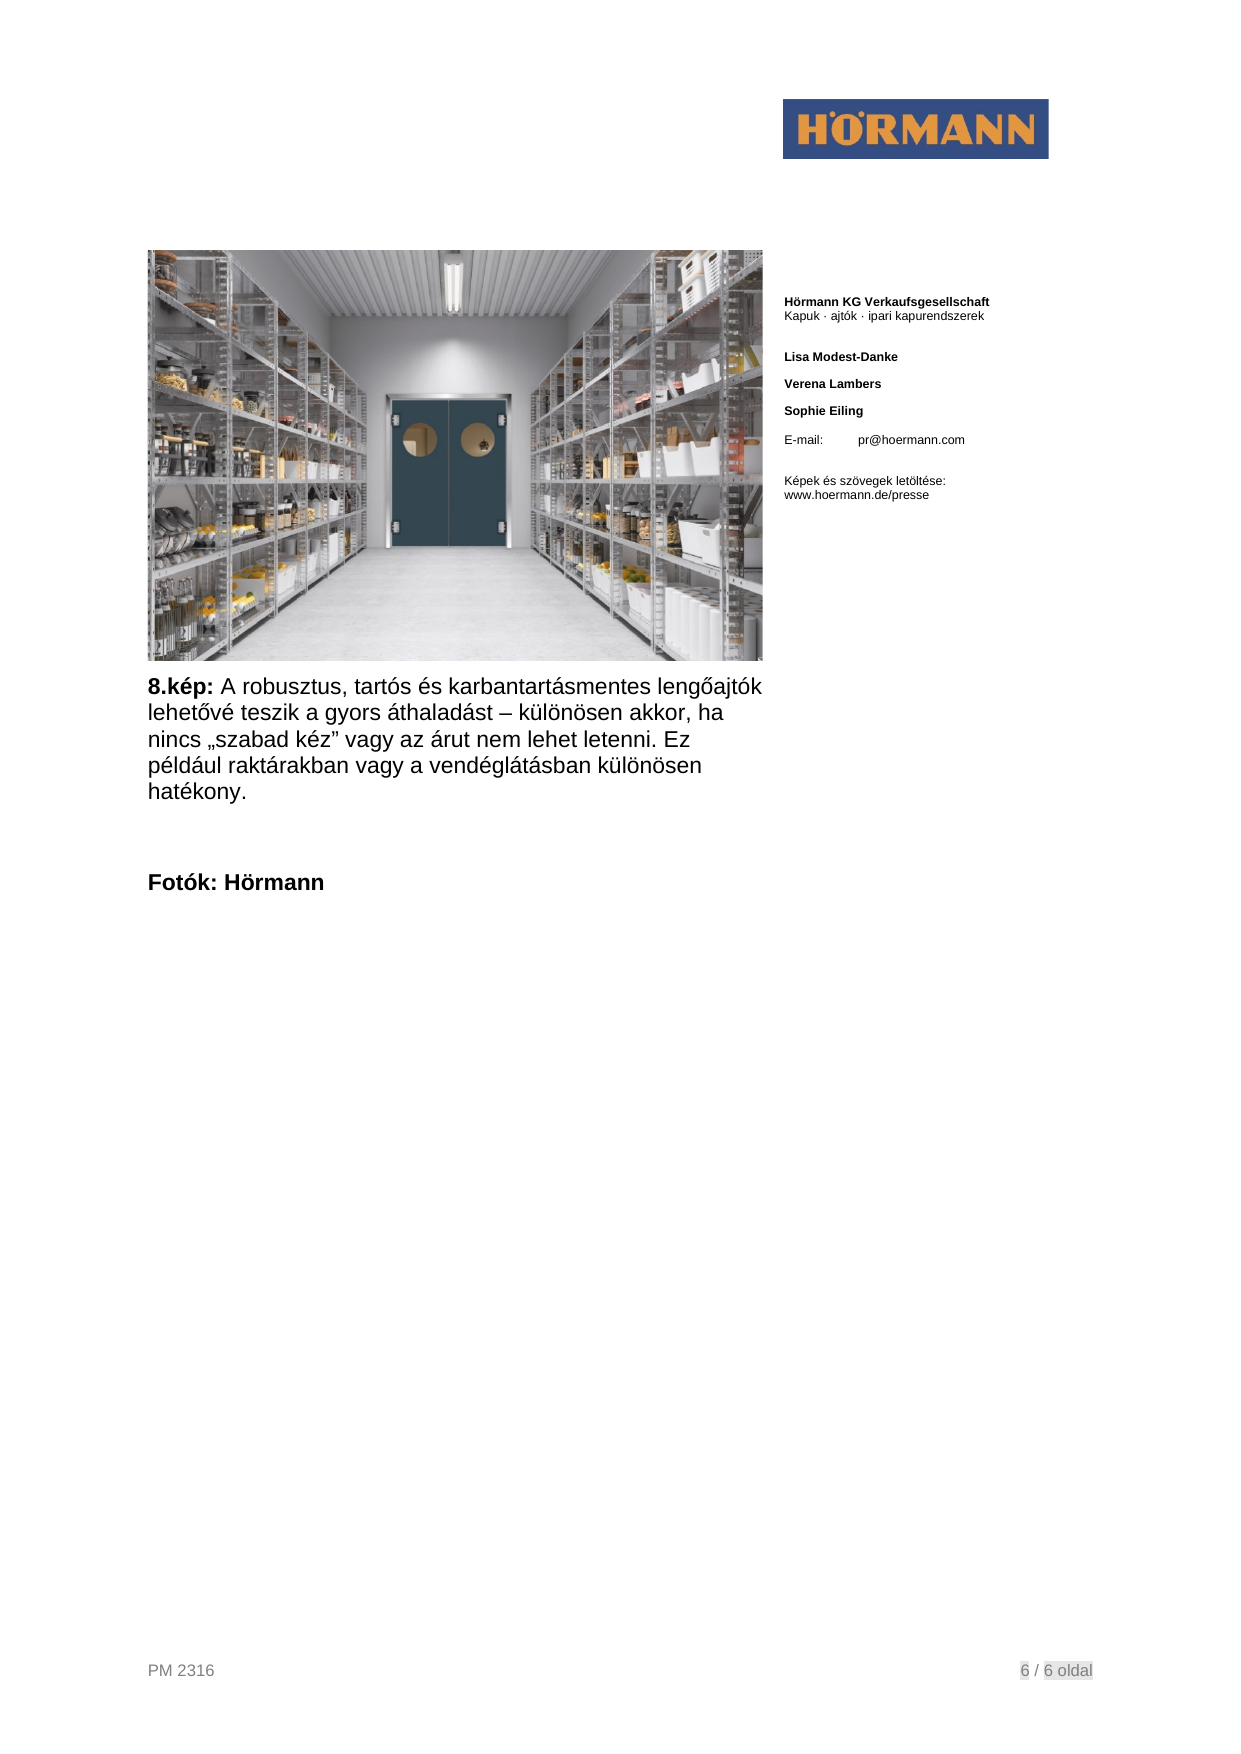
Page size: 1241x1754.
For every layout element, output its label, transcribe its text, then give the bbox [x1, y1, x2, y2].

text 8.kép: A robusztus, tartós és karbantartásmentes lengőajtók lehetővé teszik a gyors áthaladást – különösen akkor, ha nincs „szabad kéz” vagy az árut nem lehet letenni. Ez például raktárakban vagy a vendéglátásban különösen hatékony. [148, 673, 766, 804]
text Fotók: Hörmann [148, 868, 1171, 895]
picture [783, 99, 1049, 159]
picture [147, 250, 763, 661]
